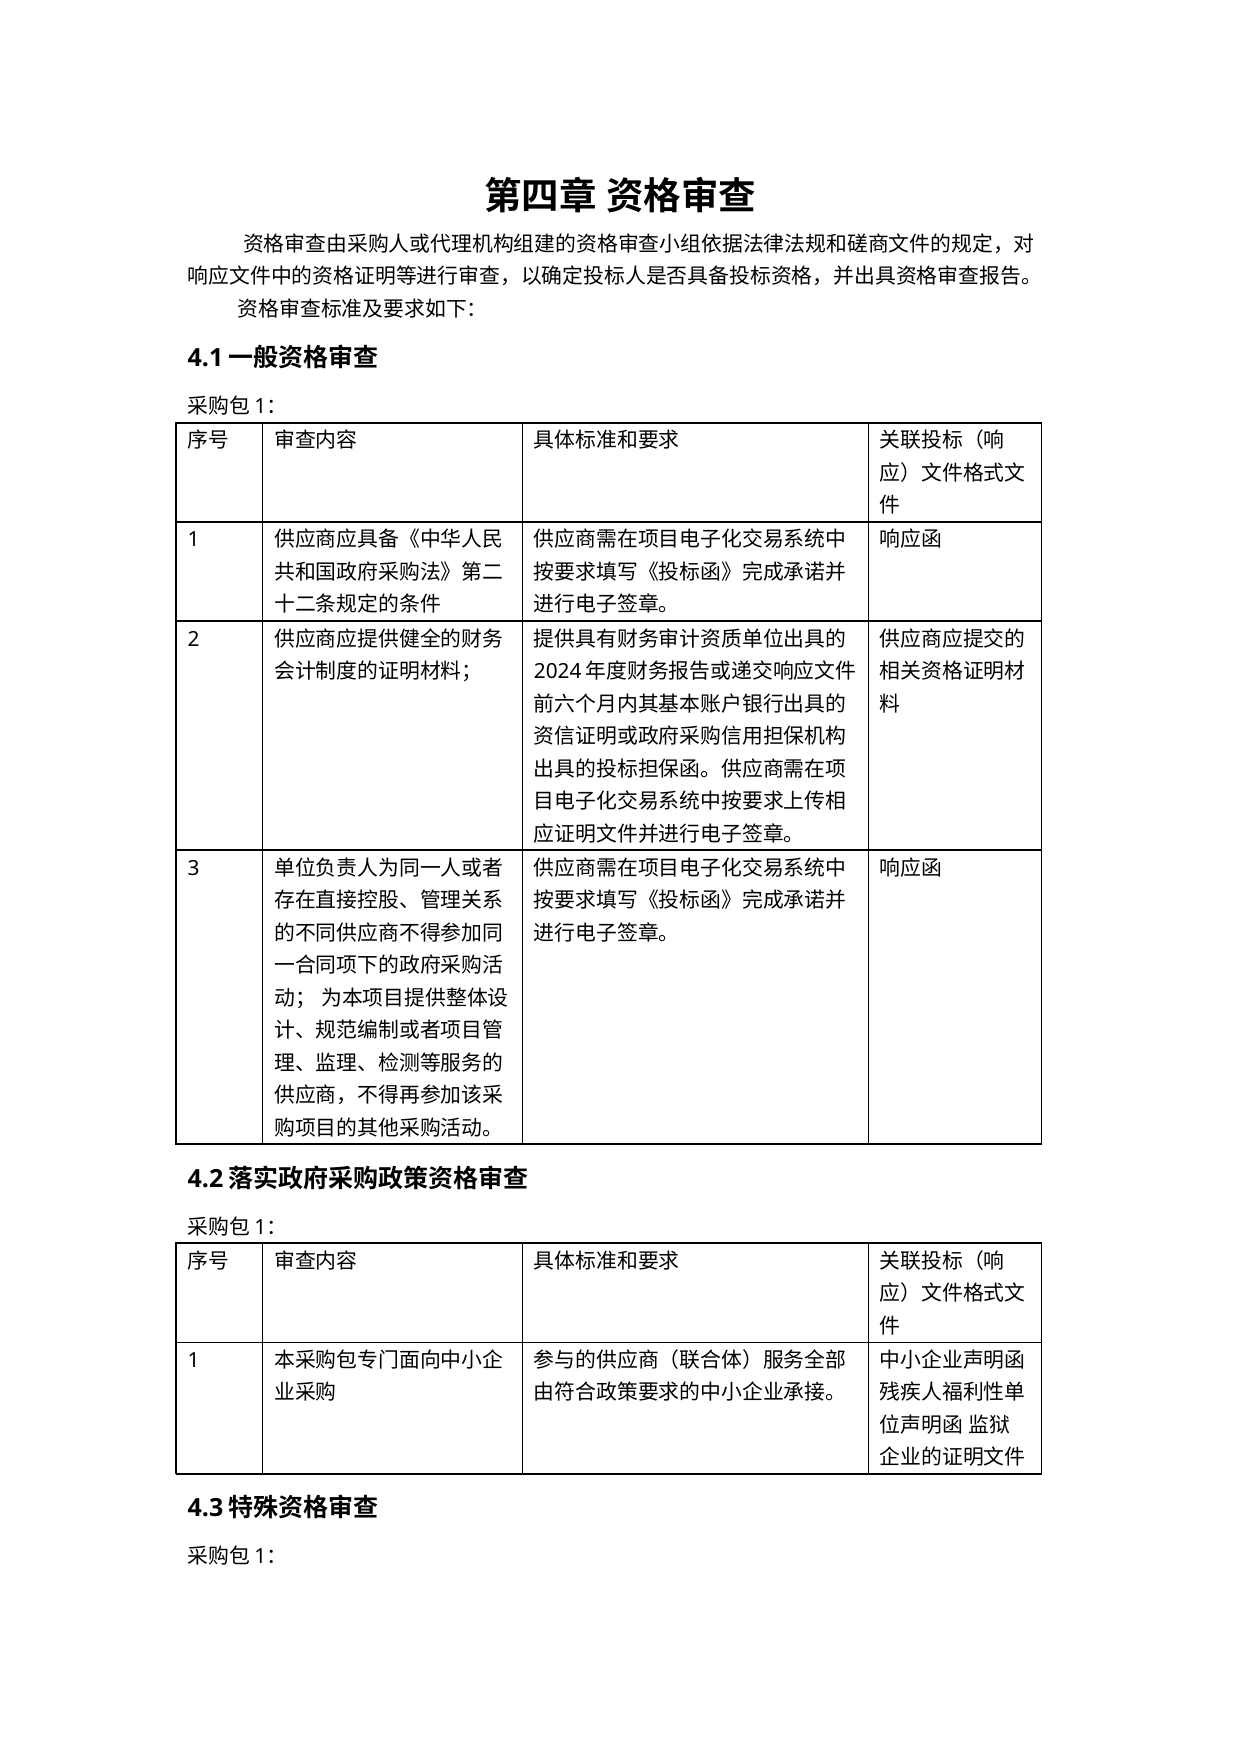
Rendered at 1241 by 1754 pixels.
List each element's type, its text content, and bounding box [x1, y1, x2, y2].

text 4.2落实政府采购政策资格审查 [187, 1145, 1053, 1210]
table_header 关联投标（响应）文件格式文件 [869, 424, 1041, 521]
table_cell 供应商应提供健全的财务会计制度的证明材料； [263, 622, 522, 849]
table_cell 供应商需在项目电子化交易系统中按要求填写《投标函》完成承诺并进行电子签章。 [523, 523, 868, 620]
text 4.1一般资格审查 [187, 324, 1053, 389]
table_cell 供应商应提交的相关资格证明材料 [869, 622, 1041, 849]
table_cell 提供具有财务审计资质单位出具的2024年度财务报告或递交响应文件前六个月内其基本账户银行出具的资信证明或政府采购信用担保机构出具的投标担保函。供应商需在项目电子化交易系统中按要求上传相应证明文件并进行电子签章。 [523, 622, 868, 849]
table_header 关联投标（响应）文件格式文件 [869, 1244, 1041, 1341]
table_cell 供应商应具备《中华人民共和国政府采购法》第二十二条规定的条件 [263, 523, 522, 620]
text 资格审查由采购人或代理机构组建的资格审查小组依据法律法规和磋商文件的规定，对响应文件中的资格证明等进行审查，以确定投标人是否具备投标资格，并出具资格审查报告。 [187, 227, 1053, 292]
table_cell 1 [177, 523, 262, 620]
table_header 审查内容 [263, 1244, 522, 1341]
text 第四章 资格审查 [187, 162, 1053, 227]
table_header 具体标准和要求 [523, 1244, 868, 1341]
table_cell 响应函 [869, 523, 1041, 620]
text 资格审查标准及要求如下： [187, 292, 1053, 324]
table_cell 供应商需在项目电子化交易系统中按要求填写《投标函》完成承诺并进行电子签章。 [523, 851, 868, 1143]
table_cell 3 [177, 851, 262, 1143]
text 采购包1： [187, 1539, 1053, 1572]
table_cell 本采购包专门面向中小企业采购 [263, 1343, 522, 1473]
table_cell 参与的供应商（联合体）服务全部由符合政策要求的中小企业承接。 [523, 1343, 868, 1473]
text 采购包1： [187, 389, 1053, 422]
table_cell 中小企业声明函 残疾人福利性单位声明函 监狱企业的证明文件 [869, 1343, 1041, 1473]
table_header 具体标准和要求 [523, 424, 868, 521]
table_cell 2 [177, 622, 262, 849]
table_cell 单位负责人为同一人或者存在直接控股、管理关系的不同供应商不得参加同一合同项下的政府采购活动； 为本项目提供整体设计、规范编制或者项目管理、监理、检测等服务的供应商，不得再参加该采购项目的其他采购活动。 [263, 851, 522, 1143]
text 采购包1： [187, 1210, 1053, 1242]
table_cell 1 [177, 1343, 262, 1473]
table_header 序号 [177, 1244, 262, 1341]
text 4.3特殊资格审查 [187, 1474, 1053, 1539]
table_cell 响应函 [869, 851, 1041, 1143]
table_header 审查内容 [263, 424, 522, 521]
table_header 序号 [177, 424, 262, 521]
